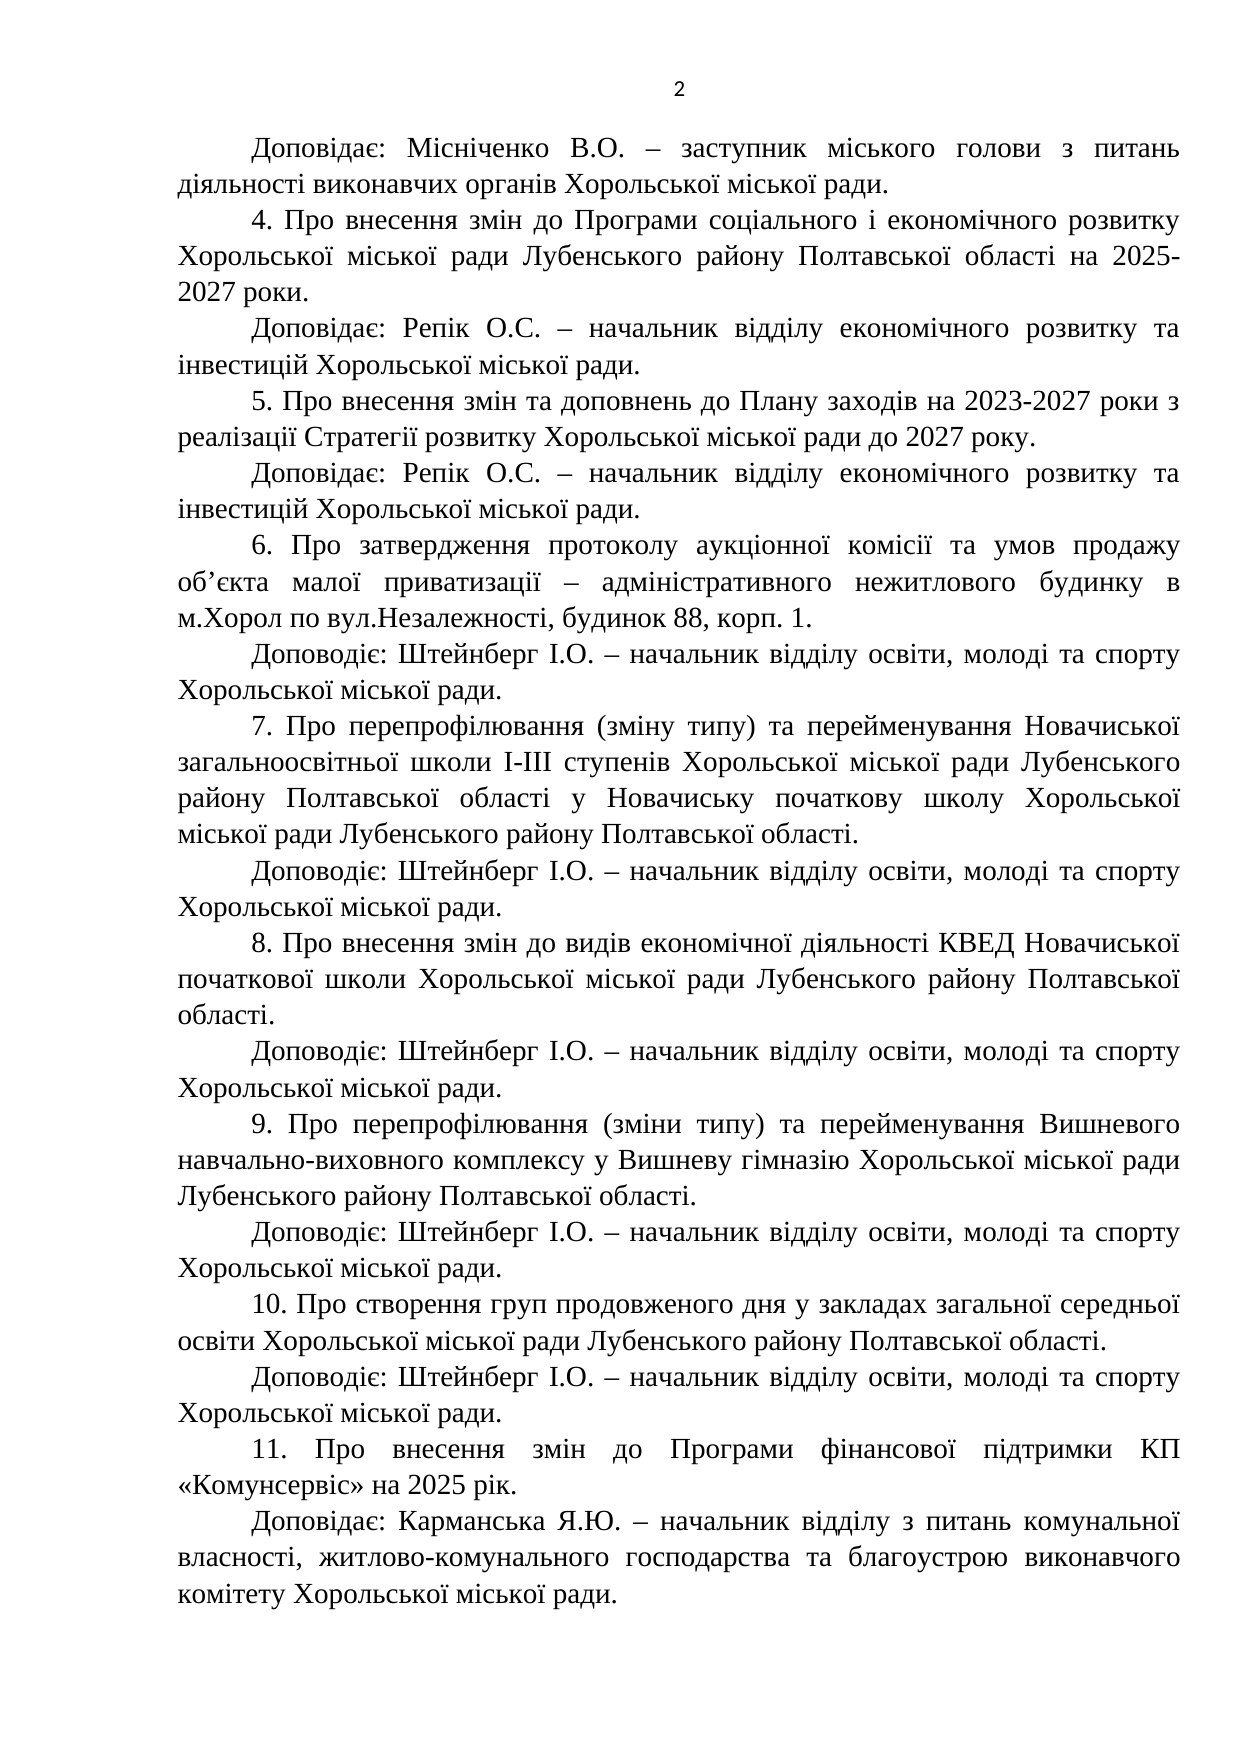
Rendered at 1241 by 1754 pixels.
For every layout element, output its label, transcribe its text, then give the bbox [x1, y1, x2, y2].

text 7. Про перепрофілювання (зміну типу) та перейменування Новачиської загальноосвітньої школи І-ІІІ ступенів Хорольської міської ради Лубенського району Полтавської області у Новачиську початкову школу Хорольської міської ради Лубенського району Полтавської області. [177, 708, 1181, 850]
text 8. Про внесення змін до видів економічної діяльності КВЕД Новачиської початкової школи Хорольської міської ради Лубенського району Полтавської області. [177, 925, 1181, 1031]
text Доповодіє: Штейнберг І.О. – начальник відділу освіти, молоді та спорту Хорольської міської ради. [177, 1359, 1181, 1428]
text Доповодіє: Штейнберг І.О. – начальник відділу освіти, молоді та спорту Хорольської міської ради. [177, 853, 1181, 922]
text 11. Про внесення змін до Програми фінансової підтримки КП «Комунсервіс» на 2025 рік. [177, 1431, 1181, 1501]
text Доповодіє: Штейнберг І.О. – начальник відділу освіти, молоді та спорту Хорольської міської ради. [177, 1214, 1181, 1284]
text 10. Про створення груп продовженого дня у закладах загальної середньої освіти Хорольської міської ради Лубенського району Полтавської області. [177, 1287, 1181, 1356]
text Доповодіє: Штейнберг І.О. – начальник відділу освіти, молоді та спорту Хорольської міської ради. [177, 636, 1181, 706]
text 9. Про перепрофілювання (зміни типу) та перейменування Вишневого навчально-виховного комплексу у Вишневу гімназію Хорольської міської ради Лубенського району Полтавської області. [177, 1106, 1181, 1212]
text Доповідає: Місніченко В.О. – заступник міського голови з питань діяльності виконавчих органів Хорольської міської ради. [177, 130, 1181, 199]
text Доповодіє: Штейнберг І.О. – начальник відділу освіти, молоді та спорту Хорольської міської ради. [177, 1033, 1181, 1103]
text 5. Про внесення змін та доповнень до Плану заходів на 2023-2027 роки з реалізації Стратегії розвитку Хорольської міської ради до 2027 року. [177, 383, 1181, 453]
text 6. Про затвердження протоколу аукціонної комісії та умов продажу об’єкта малої приватизації – адміністративного нежитлового будинку в м.Хорол по вул.Незалежності, будинок 88, корп. 1. [177, 527, 1181, 633]
text Доповідає: Репік О.С. – начальник відділу економічного розвитку та інвестицій Хорольської міської ради. [177, 455, 1181, 525]
text Доповідає: Карманська Я.Ю. – начальник відділу з питань комунальної власності, житлово-комунального господарства та благоустрою виконавчого комітету Хорольської міської ради. [177, 1503, 1181, 1609]
text Доповідає: Репік О.С. – начальник відділу економічного розвитку та інвестицій Хорольської міської ради. [177, 311, 1181, 380]
text 4. Про внесення змін до Програми соціального і економічного розвитку Хорольської міської ради Лубенського району Полтавської області на 2025-2027 роки. [177, 202, 1181, 308]
